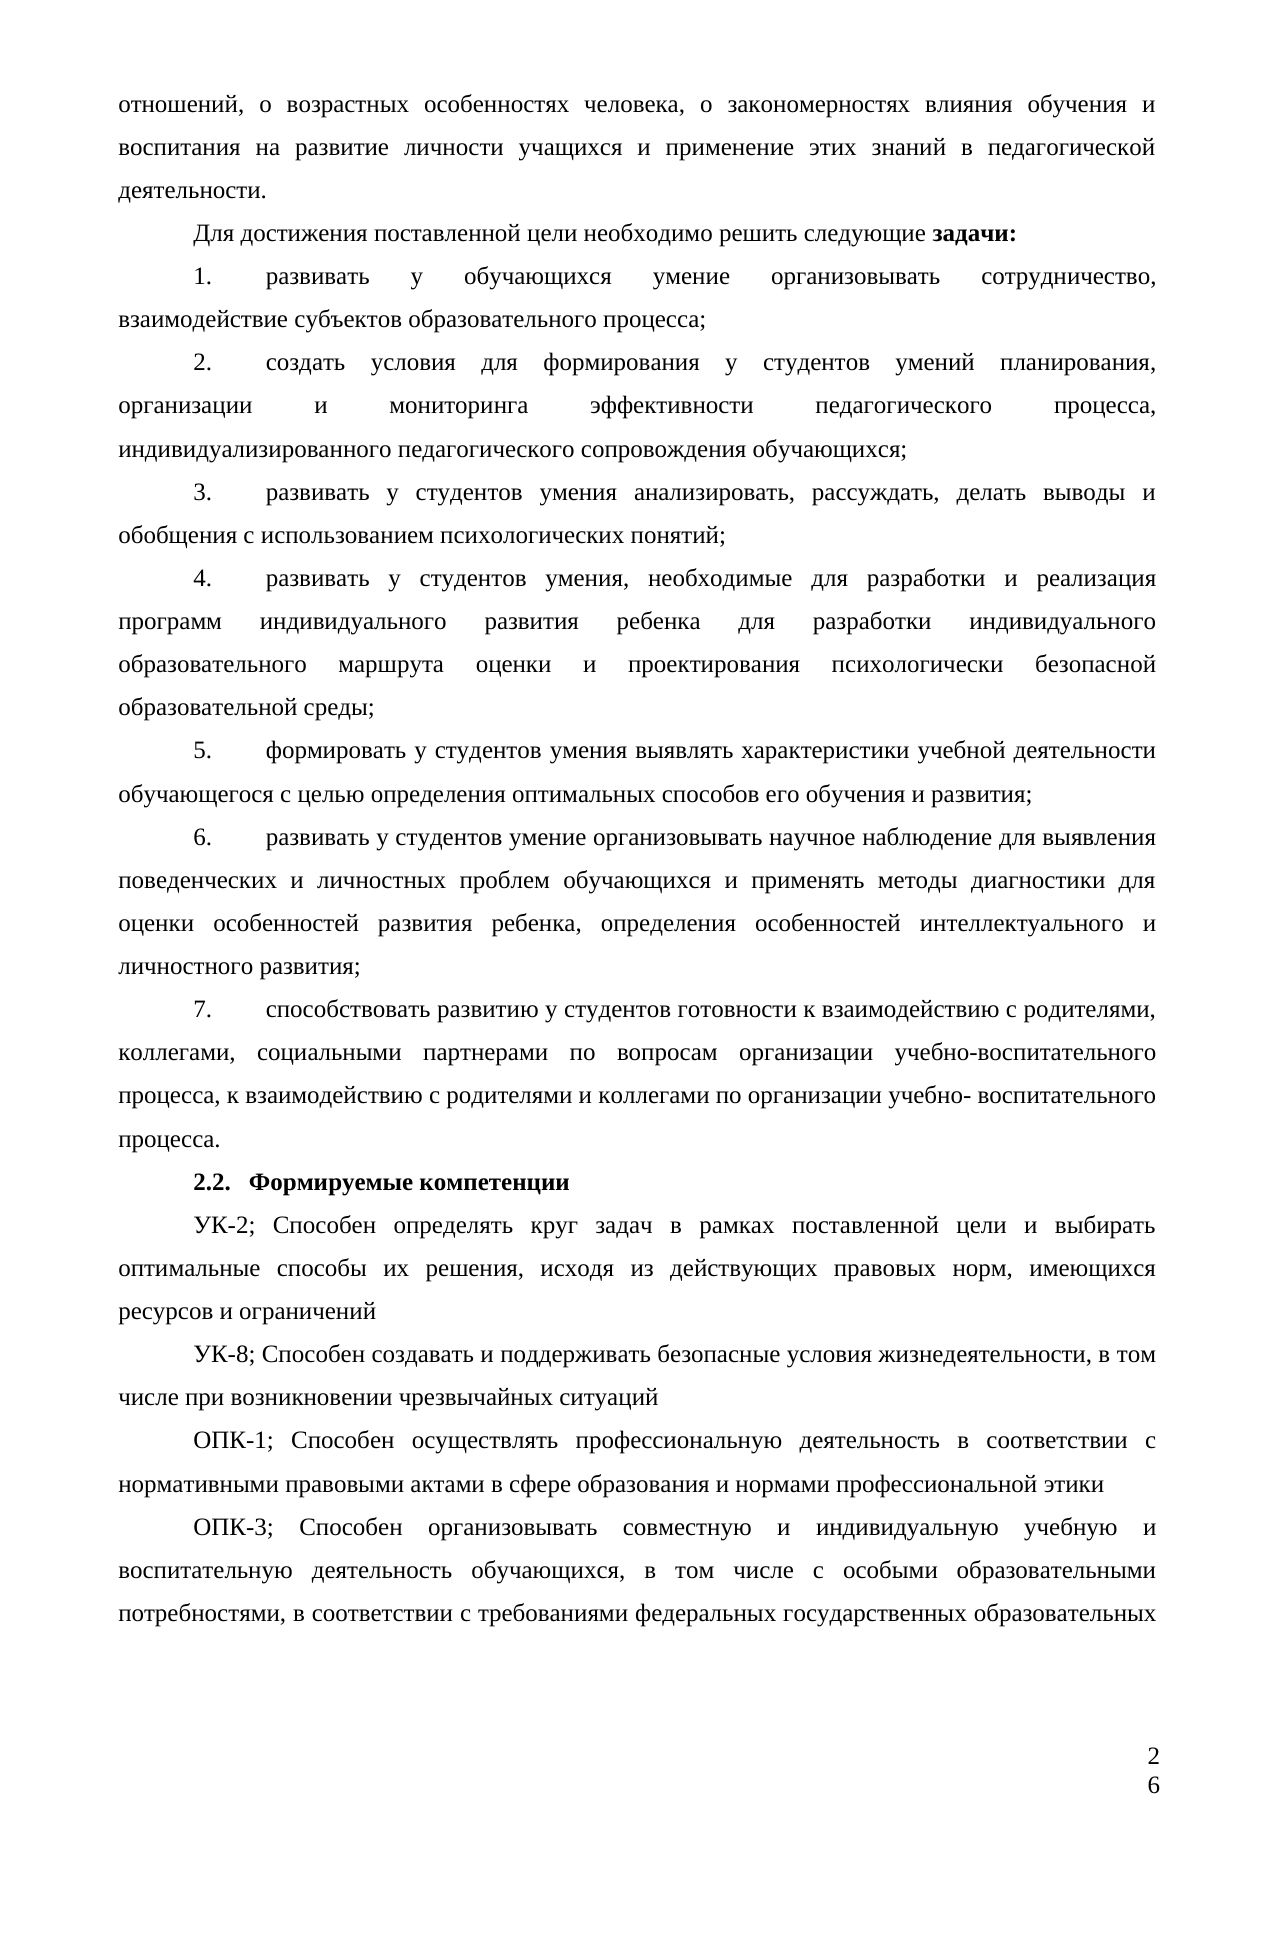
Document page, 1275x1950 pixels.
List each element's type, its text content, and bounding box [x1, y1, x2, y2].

list способствовать развитию у студентов готовности к взаимодействию с родителями, коллегами, социальными партнерами по вопросам организации учебно-воспитательного процесса, к взаимодействию с родителями и коллегами по организации учебно- воспитательного процесса. [118, 994, 1157, 1152]
list развивать у обучающихся умение организовывать сотрудничество, взаимодействие субъектов образовательного процесса; [118, 261, 1157, 333]
text Для достижения поставленной цели необходимо решить следующие задачи: [118, 218, 1157, 247]
list развивать у студентов умения анализировать, рассуждать, делать выводы и обобщения с использованием психологических понятий; [118, 477, 1157, 549]
text УК-2; Способен определять круг задач в рамках поставленной цели и выбирать оптимальные способы их решения, исходя из действующих правовых норм, имеющихся ресурсов и ограничений [118, 1210, 1157, 1325]
list развивать у студентов умения, необходимые для разработки и реализация программ индивидуального развития ребенка для разработки индивидуального образовательного маршрута оценки и проектирования психологически безопасной образовательной среды; [118, 563, 1157, 721]
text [118, 89, 1157, 204]
text УК-8; Способен создавать и поддерживать безопасные условия жизнедеятельности, в том числе при возникновении чрезвычайных ситуаций [118, 1339, 1157, 1411]
text ОПК-1; Способен осуществлять профессиональную деятельность в соответствии с нормативными правовыми актами в сфере образования и нормами профессиональной этики [118, 1426, 1157, 1497]
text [118, 1512, 1157, 1627]
list формировать у студентов умения выявлять характеристики учебной деятельности обучающегося с целью определения оптимальных способов его обучения и развития; [118, 736, 1157, 807]
list развивать у студентов умение организовывать научное наблюдение для выявления поведенческих и личностных проблем обучающихся и применять методы диагностики для оценки особенностей развития ребенка, определения особенностей интеллектуального и личностного развития; [118, 822, 1157, 980]
list создать условия для формирования у студентов умений планирования, организации и мониторинга эффективности педагогического процесса, индивидуализированного педагогического сопровождения обучающихся; [118, 347, 1157, 462]
list Формируемые компетенции [118, 1167, 1157, 1196]
